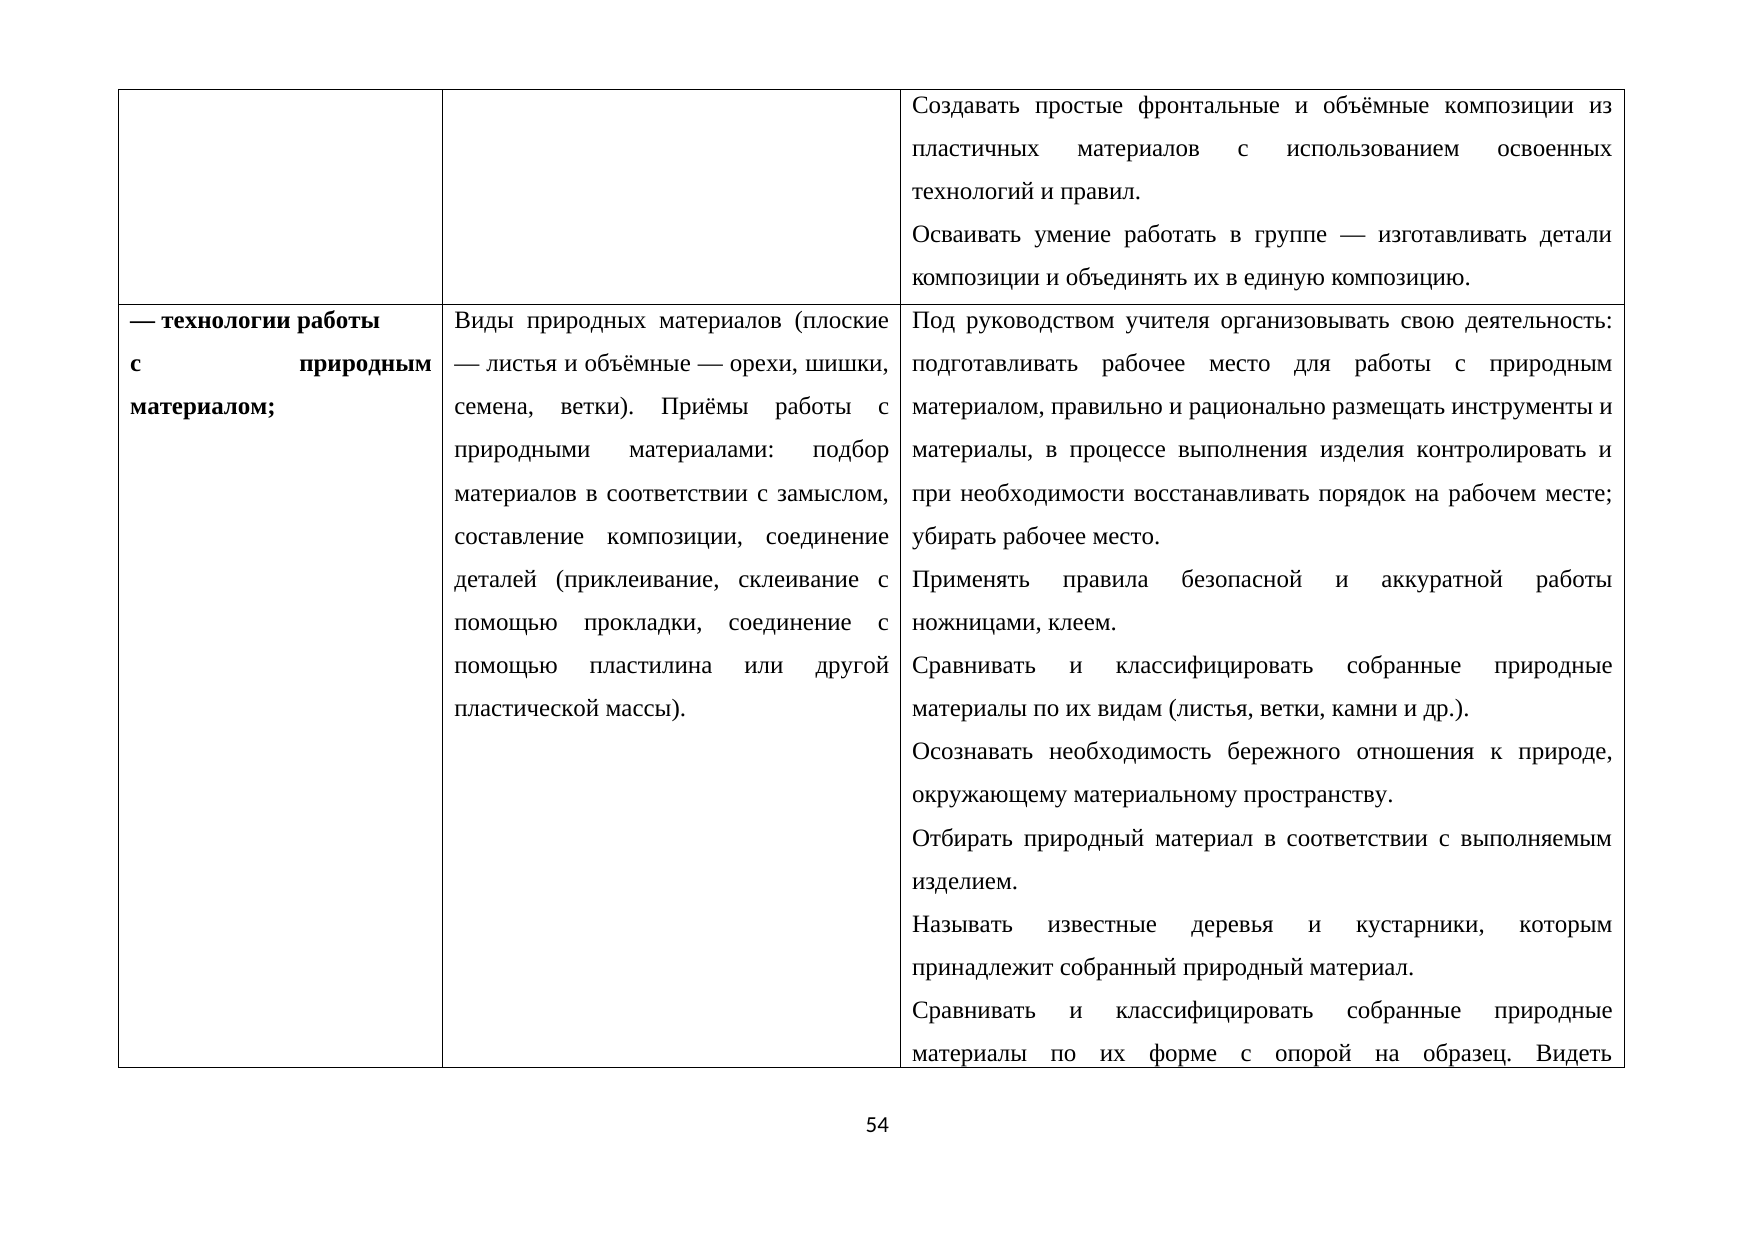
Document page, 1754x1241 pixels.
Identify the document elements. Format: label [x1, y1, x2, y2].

table_cell [901, 305, 1624, 1067]
table_cell [901, 90, 1624, 304]
table_cell [119, 305, 442, 1067]
table_cell [119, 90, 442, 304]
table_cell [443, 305, 900, 1067]
